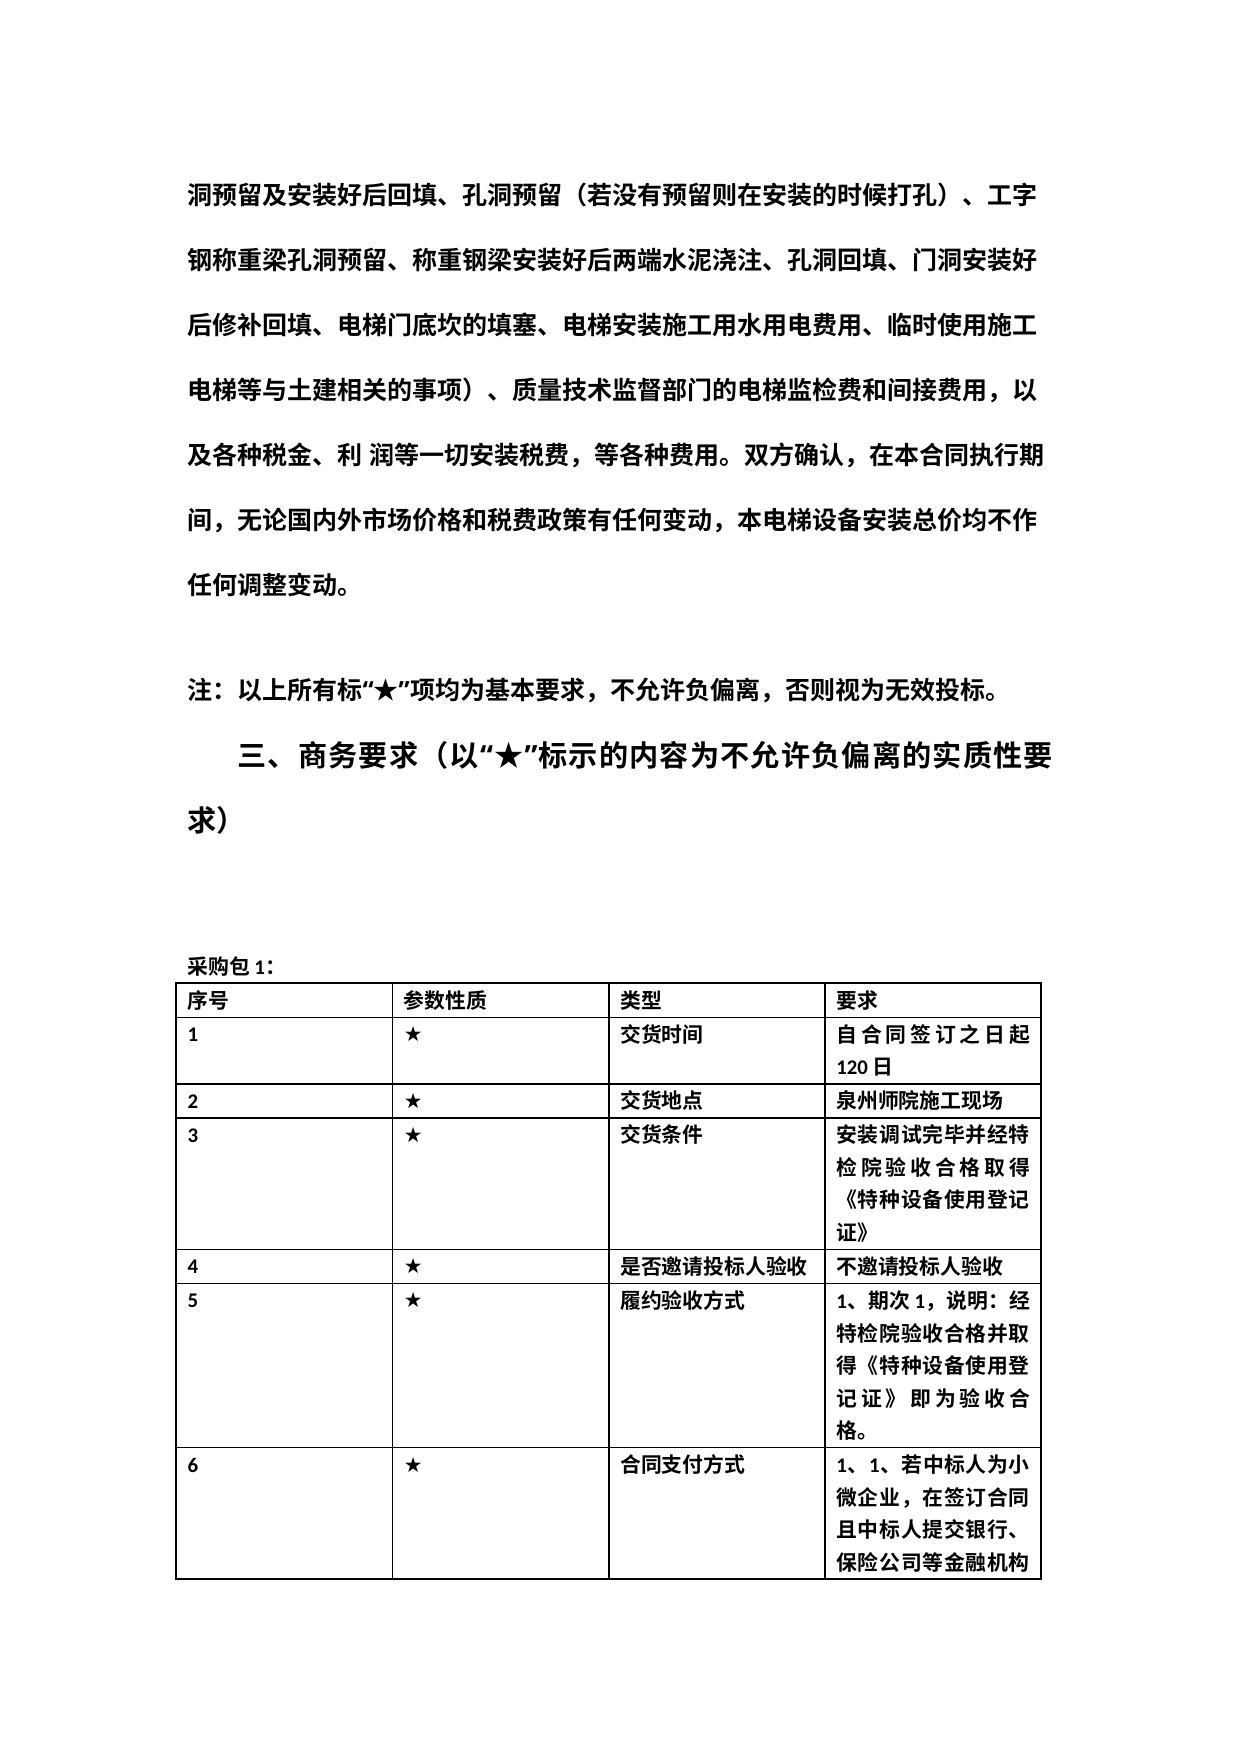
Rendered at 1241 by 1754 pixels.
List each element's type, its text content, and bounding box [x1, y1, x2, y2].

table_cell 泉州师院施工现场 [826, 1085, 1040, 1117]
table_cell 安装调试完毕并经特检院验收合格取得《特种设备使用登记证》 [826, 1119, 1040, 1248]
table_cell 2 [177, 1085, 392, 1117]
table_header 要求 [826, 984, 1040, 1016]
text 三、商务要求（以“★”标示的内容为不允许负偏离的实质性要求） [187, 722, 1053, 852]
table_cell 自合同签订之日起120日 [826, 1018, 1040, 1083]
table_cell ★ [393, 1250, 608, 1283]
table_cell 1、期次1，说明：经特检院验收合格并取得《特种设备使用登记证》即为验收合格。 [826, 1284, 1040, 1447]
table_cell ★ [393, 1018, 608, 1083]
text 注：以上所有标“★”项均为基本要求，不允许负偏离，否则视为无效投标。 [187, 657, 1053, 722]
table_cell 交货地点 [610, 1085, 824, 1117]
table_cell 是否邀请投标人验收 [610, 1250, 824, 1283]
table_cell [826, 1448, 1040, 1578]
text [187, 162, 1053, 617]
table_cell ★ [393, 1085, 608, 1117]
table_cell 5 [177, 1284, 392, 1447]
table_cell 4 [177, 1250, 392, 1283]
table_cell ★ [393, 1119, 608, 1248]
table_cell ★ [393, 1284, 608, 1447]
table_cell 交货条件 [610, 1119, 824, 1248]
table_header 类型 [610, 984, 824, 1016]
table_cell 3 [177, 1119, 392, 1248]
table_header 序号 [177, 984, 392, 1016]
table_cell ★ [393, 1448, 608, 1578]
table_cell 交货时间 [610, 1018, 824, 1083]
table_cell 1 [177, 1018, 392, 1083]
table_cell 合同支付方式 [610, 1448, 824, 1578]
table_cell 6 [177, 1448, 392, 1578]
text 采购包1： [187, 950, 1053, 982]
table_cell 履约验收方式 [610, 1284, 824, 1447]
table_header 参数性质 [393, 984, 608, 1016]
table_cell 不邀请投标人验收 [826, 1250, 1040, 1283]
